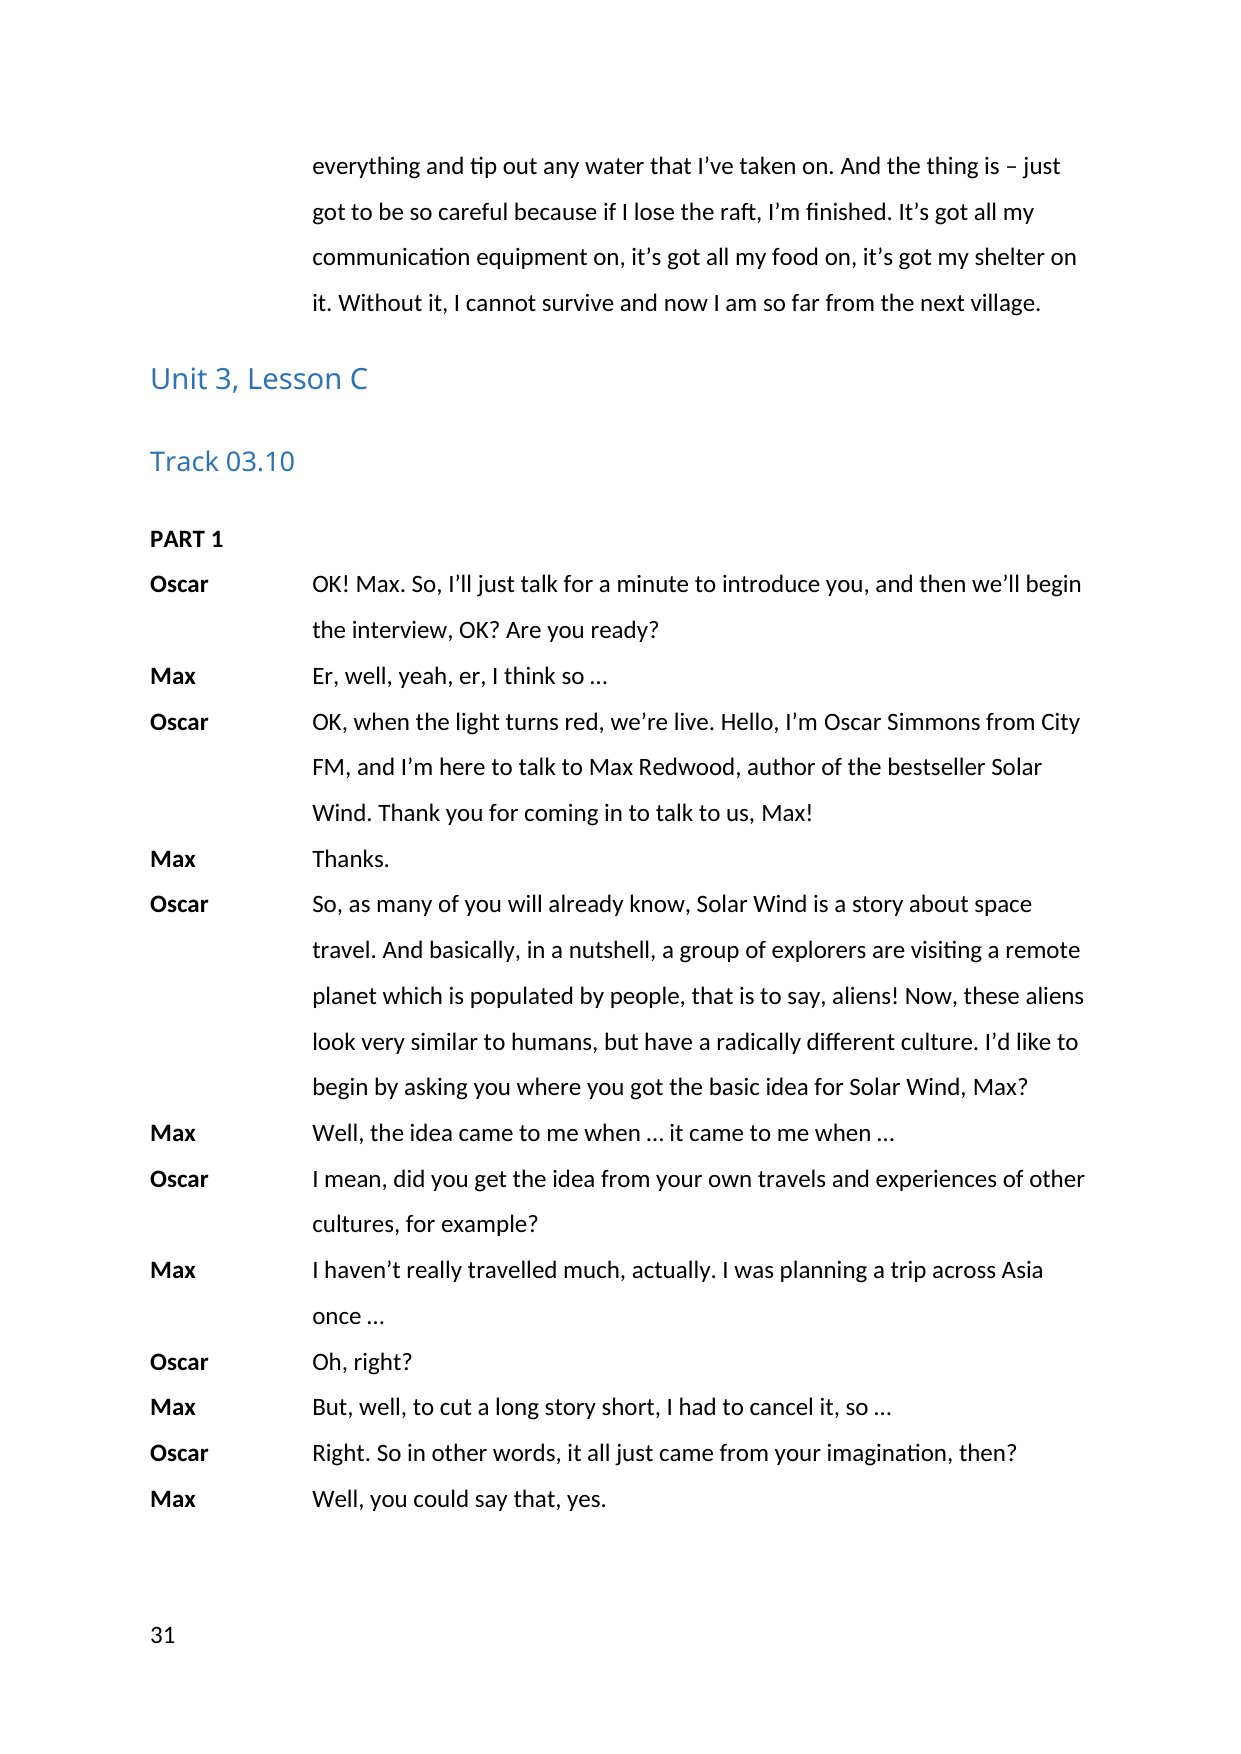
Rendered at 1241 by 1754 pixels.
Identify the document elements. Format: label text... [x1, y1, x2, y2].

text Oscar OK, when the light turns red, we’re live. Hello, I’m Oscar Simmons from City FM, and I’m here to talk to Max Redwood, author of the bestseller Solar Wind. Thank you for coming in to talk to us, Max! [150, 706, 1090, 828]
subtitle Track 03.10 [150, 442, 1090, 479]
text PART 1 [150, 523, 1090, 553]
text Max But, well, to cut a long story short, I had to cancel it, so … [150, 1392, 1090, 1422]
text Oscar So, as many of you will already know, Solar Wind is a story about space travel. And basically, in a nutshell, a group of explorers are visiting a remote planet which is populated by people, that is to say, aliens! Now, these aliens look very similar to humans, but have a radically different culture. I’d like to begin by asking you where you got the basic idea for Solar Wind, Max? [150, 888, 1090, 1102]
text Oscar Right. So in other words, it all just came from your imagination, then? [150, 1437, 1090, 1468]
text Max Er, well, yeah, er, I think so … [150, 660, 1090, 690]
text Oscar I mean, did you get the idea from your own travels and experiences of other cultures, for example? [150, 1163, 1090, 1239]
text Max Well, you could say that, yes. [150, 1483, 1090, 1513]
text Max I haven’t really travelled much, actually. I was planning a trip across Asia once … [150, 1254, 1090, 1331]
text Max Well, the idea came to me when … it came to me when … [150, 1117, 1090, 1148]
text Oscar OK! Max. So, I’ll just talk for a minute to introduce you, and then we’ll begin the interview, OK? Are you ready? [150, 568, 1090, 645]
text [150, 150, 1090, 318]
subtitle Unit 3, Lesson C [150, 358, 1090, 398]
text Max Thanks. [150, 843, 1090, 873]
text Oscar Oh, right? [150, 1346, 1090, 1376]
